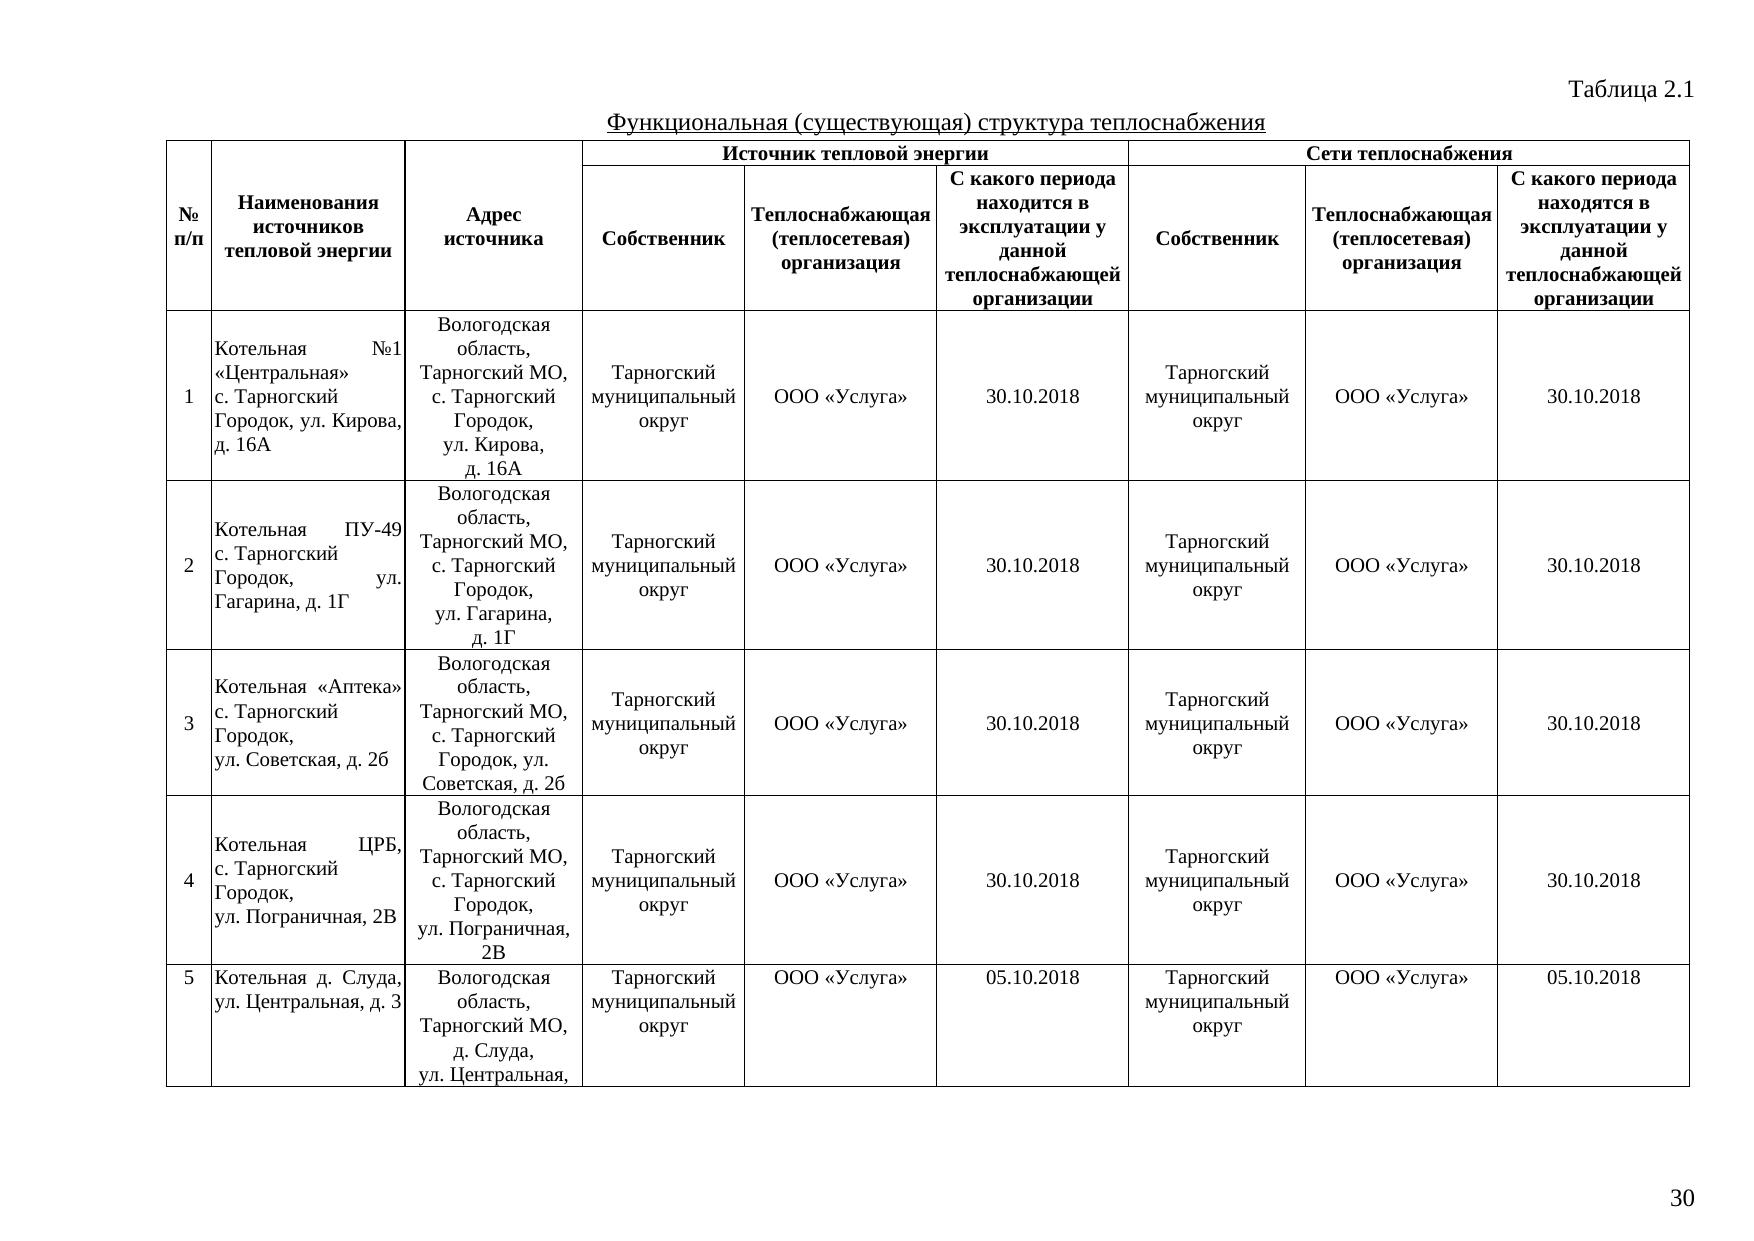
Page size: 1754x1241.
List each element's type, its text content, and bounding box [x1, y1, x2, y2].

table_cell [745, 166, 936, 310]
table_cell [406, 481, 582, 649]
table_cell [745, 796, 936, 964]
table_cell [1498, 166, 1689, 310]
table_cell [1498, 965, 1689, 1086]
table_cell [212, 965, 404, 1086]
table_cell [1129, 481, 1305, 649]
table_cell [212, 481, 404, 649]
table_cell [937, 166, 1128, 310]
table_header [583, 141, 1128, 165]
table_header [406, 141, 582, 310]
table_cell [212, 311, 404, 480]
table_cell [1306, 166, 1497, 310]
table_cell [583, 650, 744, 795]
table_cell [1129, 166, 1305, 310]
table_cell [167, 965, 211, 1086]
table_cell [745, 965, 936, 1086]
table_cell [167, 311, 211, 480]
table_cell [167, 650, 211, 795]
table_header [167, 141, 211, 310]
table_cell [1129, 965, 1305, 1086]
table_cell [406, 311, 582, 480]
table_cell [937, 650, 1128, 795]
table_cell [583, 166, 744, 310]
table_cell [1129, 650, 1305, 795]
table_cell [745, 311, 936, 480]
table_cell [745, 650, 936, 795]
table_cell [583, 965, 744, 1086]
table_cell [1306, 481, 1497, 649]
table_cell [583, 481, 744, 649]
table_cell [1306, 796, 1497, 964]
text Функциональная (существующая) структура теплоснабжения [177, 107, 1695, 136]
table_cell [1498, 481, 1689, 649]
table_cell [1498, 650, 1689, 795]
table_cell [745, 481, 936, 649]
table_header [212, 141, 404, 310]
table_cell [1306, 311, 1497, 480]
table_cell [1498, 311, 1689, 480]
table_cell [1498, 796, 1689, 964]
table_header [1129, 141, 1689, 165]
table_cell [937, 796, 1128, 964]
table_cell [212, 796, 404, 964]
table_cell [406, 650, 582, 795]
text Таблица 2.1 [177, 74, 1695, 103]
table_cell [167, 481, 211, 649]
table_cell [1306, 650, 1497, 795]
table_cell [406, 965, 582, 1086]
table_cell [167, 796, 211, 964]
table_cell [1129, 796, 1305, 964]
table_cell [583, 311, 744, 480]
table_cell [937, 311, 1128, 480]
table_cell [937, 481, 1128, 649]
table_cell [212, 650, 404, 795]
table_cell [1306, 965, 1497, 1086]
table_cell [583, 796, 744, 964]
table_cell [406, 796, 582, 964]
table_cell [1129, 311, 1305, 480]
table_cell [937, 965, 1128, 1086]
